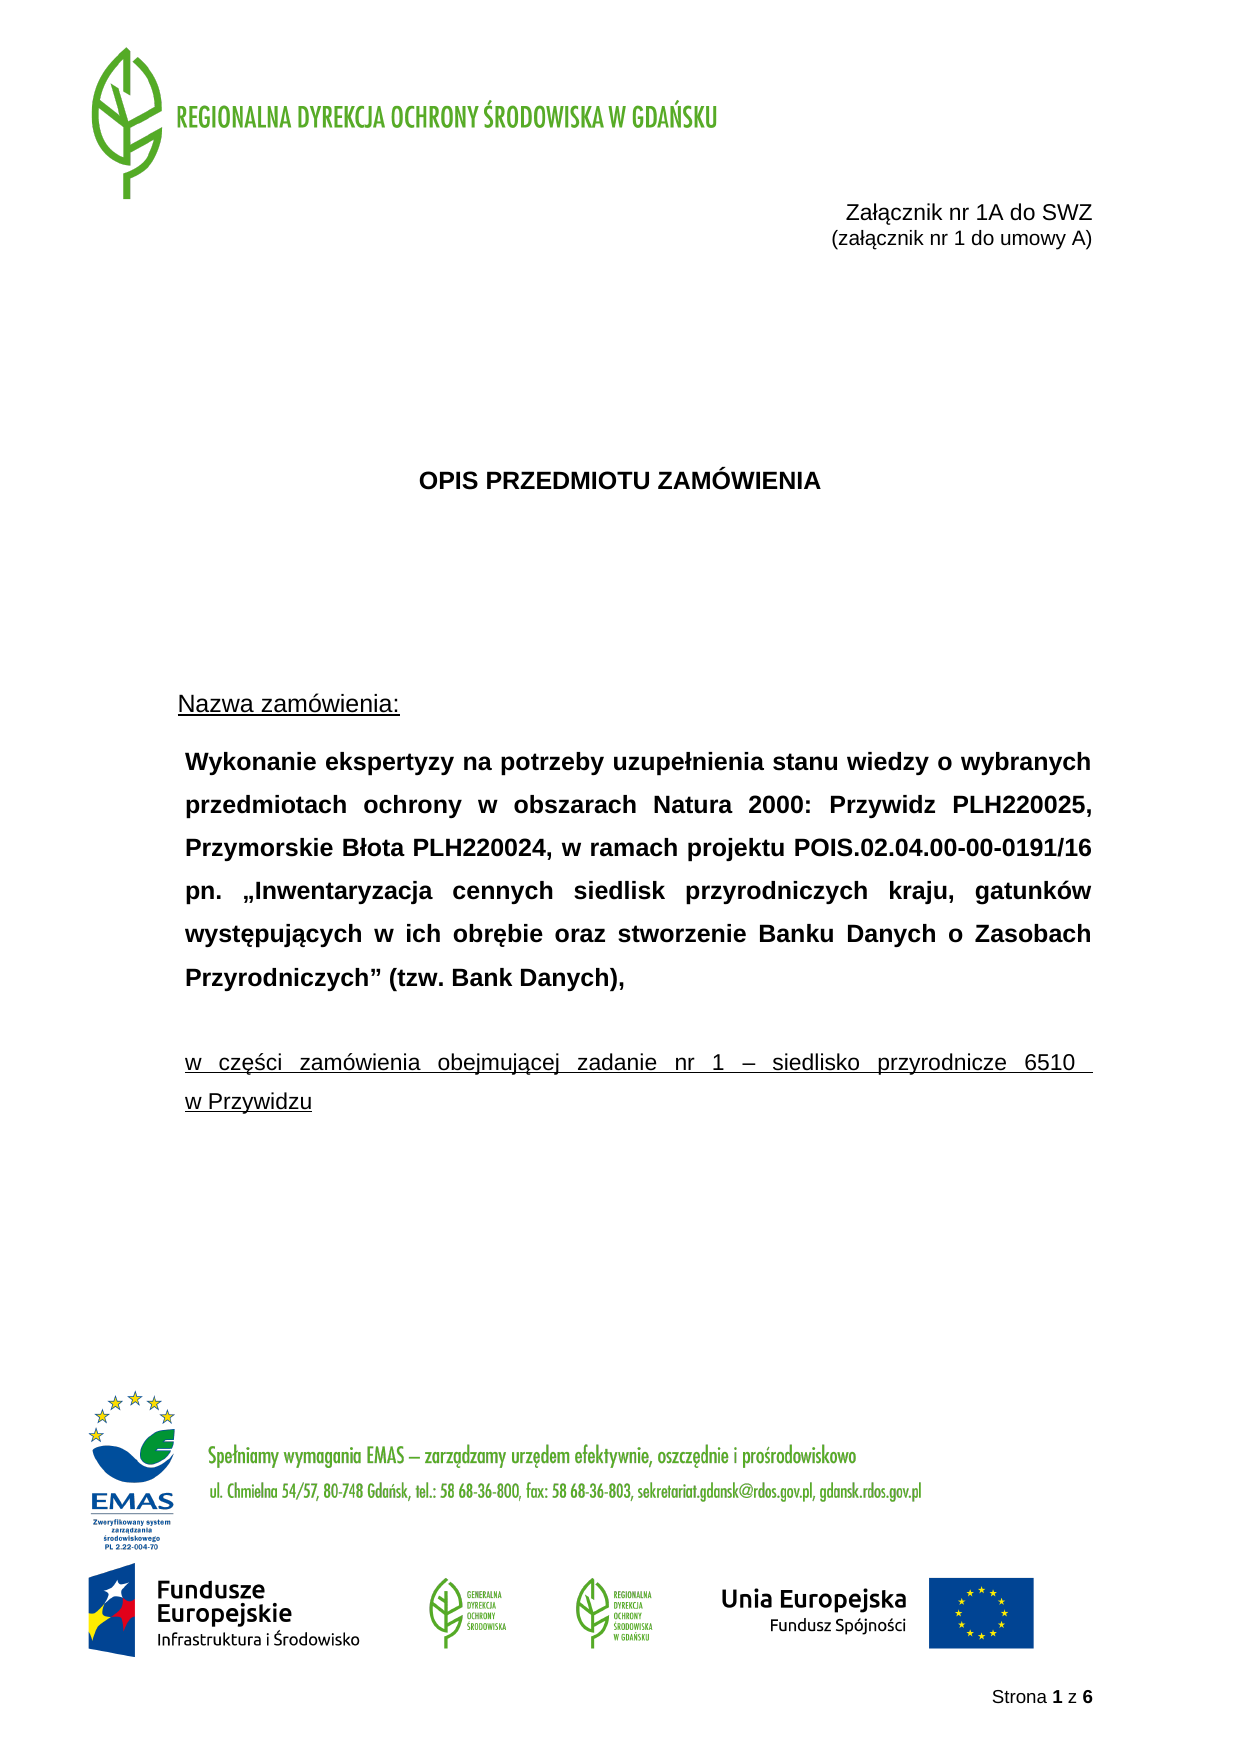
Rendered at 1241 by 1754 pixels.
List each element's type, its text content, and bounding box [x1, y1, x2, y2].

picture [88, 47, 880, 200]
text w części zamówienia obejmującej zadanie nr 1 – siedlisko przyrodnicze 6510 w Przywidzu [185, 1073, 1093, 1115]
text Wykonanie ekspertyzy na potrzeby uzupełnienia stanu wiedzy o wybranych przedmiotach ochrony w obszarach Natura 2000: Przywidz PLH220025, Przymorskie Błota PLH220024, w ramach projektu POIS.02.04.00-00-0191/16 pn. „Inwentaryzacja cennych siedlisk przyrodniczych kraju, gatunków występujących w ich obrębie oraz stworzenie Banku Danych o Zasobach Przyrodniczych” (tzw. Bank Danych), [185, 747, 1093, 991]
picture [88, 1390, 1034, 1552]
text OPIS PRZEDMIOTU ZAMÓWIENIA [148, 466, 1093, 494]
text Nazwa zamówienia: [177, 689, 1093, 718]
text Załącznik nr 1A do SWZ [148, 199, 1093, 226]
text (załącznik nr 1 do umowy A) [148, 226, 1093, 249]
text w części zamówienia obejmującej zadanie nr 1 – siedlisko przyrodnicze 6510 w Przywidzu [185, 1049, 1093, 1072]
picture [88, 1563, 1034, 1657]
